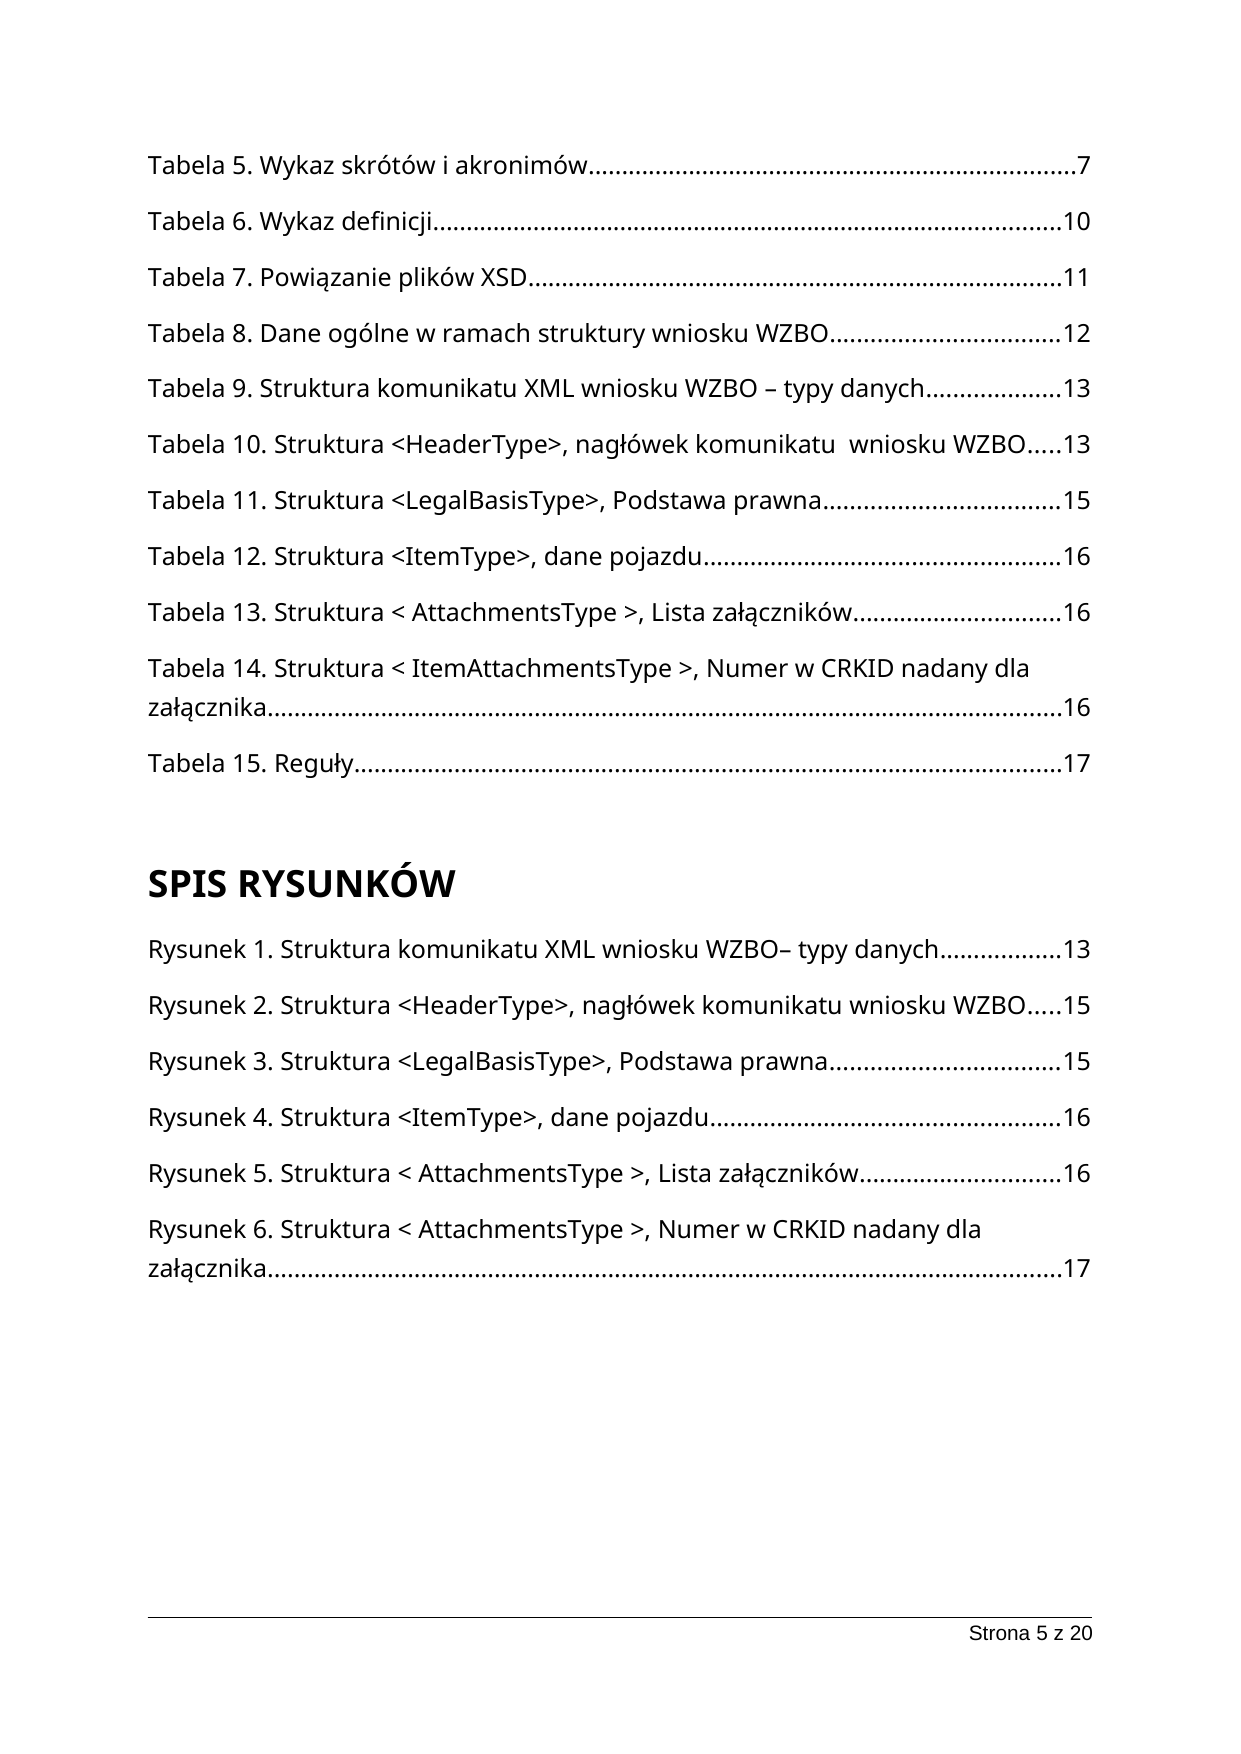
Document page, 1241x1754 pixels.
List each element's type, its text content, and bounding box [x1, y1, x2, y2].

text Tabela 7. Powiązanie plików XSD 11 [148, 259, 1092, 293]
text Rysunek 6. Struktura < AttachmentsType >, Numer w CRKID nadany dla załącznika 17 [148, 1211, 1092, 1284]
text Rysunek 3. Struktura <LegalBasisType>, Podstawa prawna 15 [148, 1044, 1092, 1078]
text Rysunek 1. Struktura komunikatu XML wniosku WZBO– typy danych 13 [148, 932, 1092, 966]
text Tabela 15. Reguły 17 [148, 745, 1092, 779]
text Tabela 8. Dane ogólne w ramach struktury wniosku WZBO 12 [148, 315, 1092, 349]
text Rysunek 5. Struktura < AttachmentsType >, Lista załączników 16 [148, 1156, 1092, 1189]
text Tabela 12. Struktura <ItemType>, dane pojazdu 16 [148, 538, 1092, 573]
text Tabela 5. Wykaz skrótów i akronimów 7 [148, 148, 1092, 182]
text Tabela 11. Struktura <LegalBasisType>, Podstawa prawna 15 [148, 483, 1092, 517]
text Tabela 10. Struktura <HeaderType>, nagłówek komunikatu wniosku WZBO 13 [148, 427, 1092, 461]
text Tabela 6. Wykaz definicji 10 [148, 203, 1092, 238]
text Tabela 13. Struktura < AttachmentsType >, Lista załączników 16 [148, 594, 1092, 628]
text Tabela 9. Struktura komunikatu XML wniosku WZBO – typy danych 13 [148, 371, 1092, 405]
text SPIS RYSUNKÓW [148, 857, 1092, 908]
text Rysunek 4. Struktura <ItemType>, dane pojazdu 16 [148, 1100, 1092, 1134]
text Rysunek 2. Struktura <HeaderType>, nagłówek komunikatu wniosku WZBO 15 [148, 988, 1092, 1022]
text Tabela 14. Struktura < ItemAttachmentsType >, Numer w CRKID nadany dla załącznika 16 [148, 650, 1092, 723]
